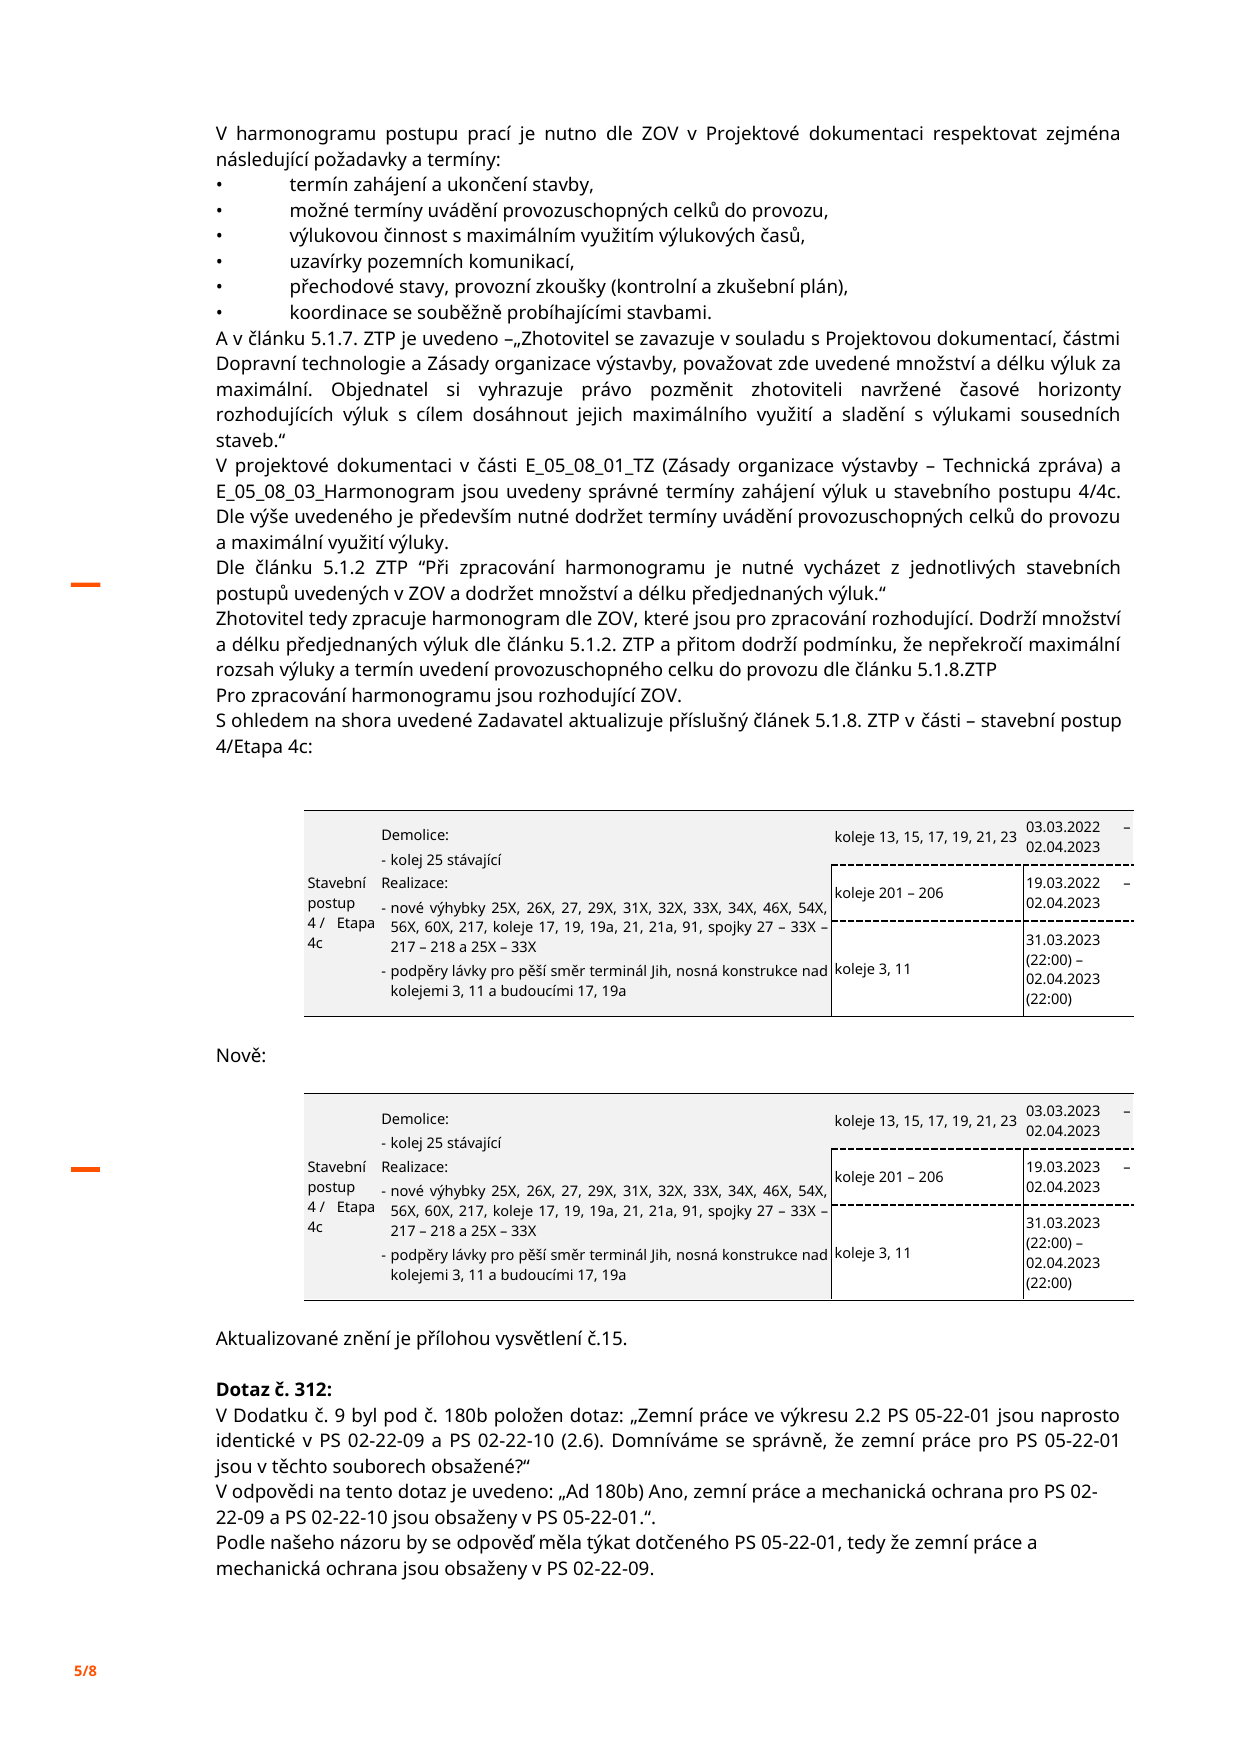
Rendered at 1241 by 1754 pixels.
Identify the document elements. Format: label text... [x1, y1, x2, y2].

text S ohledem na shora uvedené Zadavatel aktualizuje příslušný článek 5.1.8. ZTP v části – stavební postup 4/Etapa 4c: [216, 708, 1122, 759]
text • možné termíny uvádění provozuschopných celků do provozu, [216, 197, 1122, 223]
text • koordinace se souběžně probíhajícími stavbami. [216, 299, 1122, 325]
table_cell 19.03.2023 – 02.04.2023 [1024, 1148, 1133, 1204]
text • termín zahájení a ukončení stavby, [216, 172, 1122, 197]
text Zhotovitel tedy zpracuje harmonogram dle ZOV, které jsou pro zpracování rozhodující. Dodrží množství a délku předjednaných výluk dle článku 5.1.2. ZTP a přitom dodrží podmínku, že nepřekročí maximální rozsah výluky a termín uvedení provozuschopného celku do provozu dle článku 5.1.8.ZTP [216, 606, 1122, 682]
table_cell koleje 3, 11 [832, 920, 1023, 1016]
text Nově: [216, 1042, 1122, 1068]
table_cell 31.03.2023 (22:00) – 02.04.2023 (22:00) [1024, 1204, 1133, 1299]
table_cell koleje 3, 11 [832, 1204, 1023, 1299]
table_header Demolice: - kolej 25 stávající Realizace: - nové výhybky 25X, 26X, 27, 29X, 31X, 32X, 33X, 34X, 46X, 54X, 56X, 60X, 217, koleje 17, 19, 19a, 21, 21a, 91, spojky 27 – 33X – 217 – 218 a 25X – 33X - podpěry lávky pro pěší směr terminál Jih, nosná konstrukce nad kolejemi 3, 11 a budoucími 17, 19a [378, 811, 831, 1016]
table_cell koleje 201 – 206 [832, 1148, 1023, 1204]
table_header koleje 13, 15, 17, 19, 21, 23 [831, 811, 1023, 864]
text A v článku 5.1.7. ZTP je uvedeno –„Zhotovitel se zavazuje v souladu s Projektovou dokumentací, částmi Dopravní technologie a Zásady organizace výstavby, považovat zde uvedené množství a délku výluk za maximální. Objednatel si vyhrazuje právo pozměnit zhotoviteli navržené časové horizonty rozhodujících výluk s cílem dosáhnout jejich maximálního využití a sladění s výlukami sousedních staveb.“ [216, 325, 1122, 452]
table_cell 31.03.2023 (22:00) – 02.04.2023 (22:00) [1024, 920, 1133, 1016]
text V odpovědi na tento dotaz je uvedeno: „Ad 180b) Ano, zemní práce a mechanická ochrana pro PS 02-22-09 a PS 02-22-10 jsou obsaženy v PS 05-22-01.“. [216, 1479, 1122, 1530]
text V projektové dokumentaci v části E_05_08_01_TZ (Zásady organizace výstavby – Technická zpráva) a E_05_08_03_Harmonogram jsou uvedeny správné termíny zahájení výluk u stavebního postupu 4/4c. Dle výše uvedeného je především nutné dodržet termíny uvádění provozuschopných celků do provozu a maximální využití výluky. [216, 452, 1122, 554]
table_header 03.03.2023 – 02.04.2023 [1023, 1094, 1133, 1148]
text • výlukovou činnost s maximálním využitím výlukových časů, [216, 223, 1122, 248]
text Dle článku 5.1.2 ZTP “Při zpracování harmonogramu je nutné vycházet z jednotlivých stavebních postupů uvedených v ZOV a dodržet množství a délku předjednaných výluk.“ [216, 554, 1122, 606]
table_cell koleje 201 – 206 [832, 864, 1023, 920]
table_header 03.03.2022 – 02.04.2023 [1023, 811, 1133, 864]
table_header Demolice: - kolej 25 stávající Realizace: - nové výhybky 25X, 26X, 27, 29X, 31X, 32X, 33X, 34X, 46X, 54X, 56X, 60X, 217, koleje 17, 19, 19a, 21, 21a, 91, spojky 27 – 33X – 217 – 218 a 25X – 33X - podpěry lávky pro pěší směr terminál Jih, nosná konstrukce nad kolejemi 3, 11 a budoucími 17, 19a [378, 1094, 831, 1299]
text Podle našeho názoru by se odpověď měla týkat dotčeného PS 05-22-01, tedy že zemní práce a mechanická ochrana jsou obsaženy v PS 02-22-09. [216, 1530, 1122, 1581]
text Dotaz č. 312: [216, 1377, 1122, 1402]
text V harmonogramu postupu prací je nutno dle ZOV v Projektové dokumentaci respektovat zejména následující požadavky a termíny: [216, 121, 1122, 172]
text • uzavírky pozemních komunikací, [216, 248, 1122, 274]
table_header Stavební postup 4 / Etapa 4c [304, 1094, 378, 1299]
text V Dodatku č. 9 byl pod č. 180b položen dotaz: „Zemní práce ve výkresu 2.2 PS 05-22-01 jsou naprosto identické v PS 02-22-09 a PS 02-22-10 (2.6). Domníváme se správně, že zemní práce pro PS 05-22-01 jsou v těchto souborech obsažené?“ [216, 1402, 1122, 1479]
table_cell 19.03.2022 – 02.04.2023 [1024, 864, 1133, 920]
text Aktualizované znění je přílohou vysvětlení č.15. [216, 1326, 1122, 1351]
text Pro zpracování harmonogramu jsou rozhodující ZOV. [216, 682, 1122, 708]
text • přechodové stavy, provozní zkoušky (kontrolní a zkušební plán), [216, 274, 1122, 299]
table_header Stavební postup 4 / Etapa 4c [304, 811, 378, 1016]
table_header koleje 13, 15, 17, 19, 21, 23 [831, 1094, 1023, 1148]
